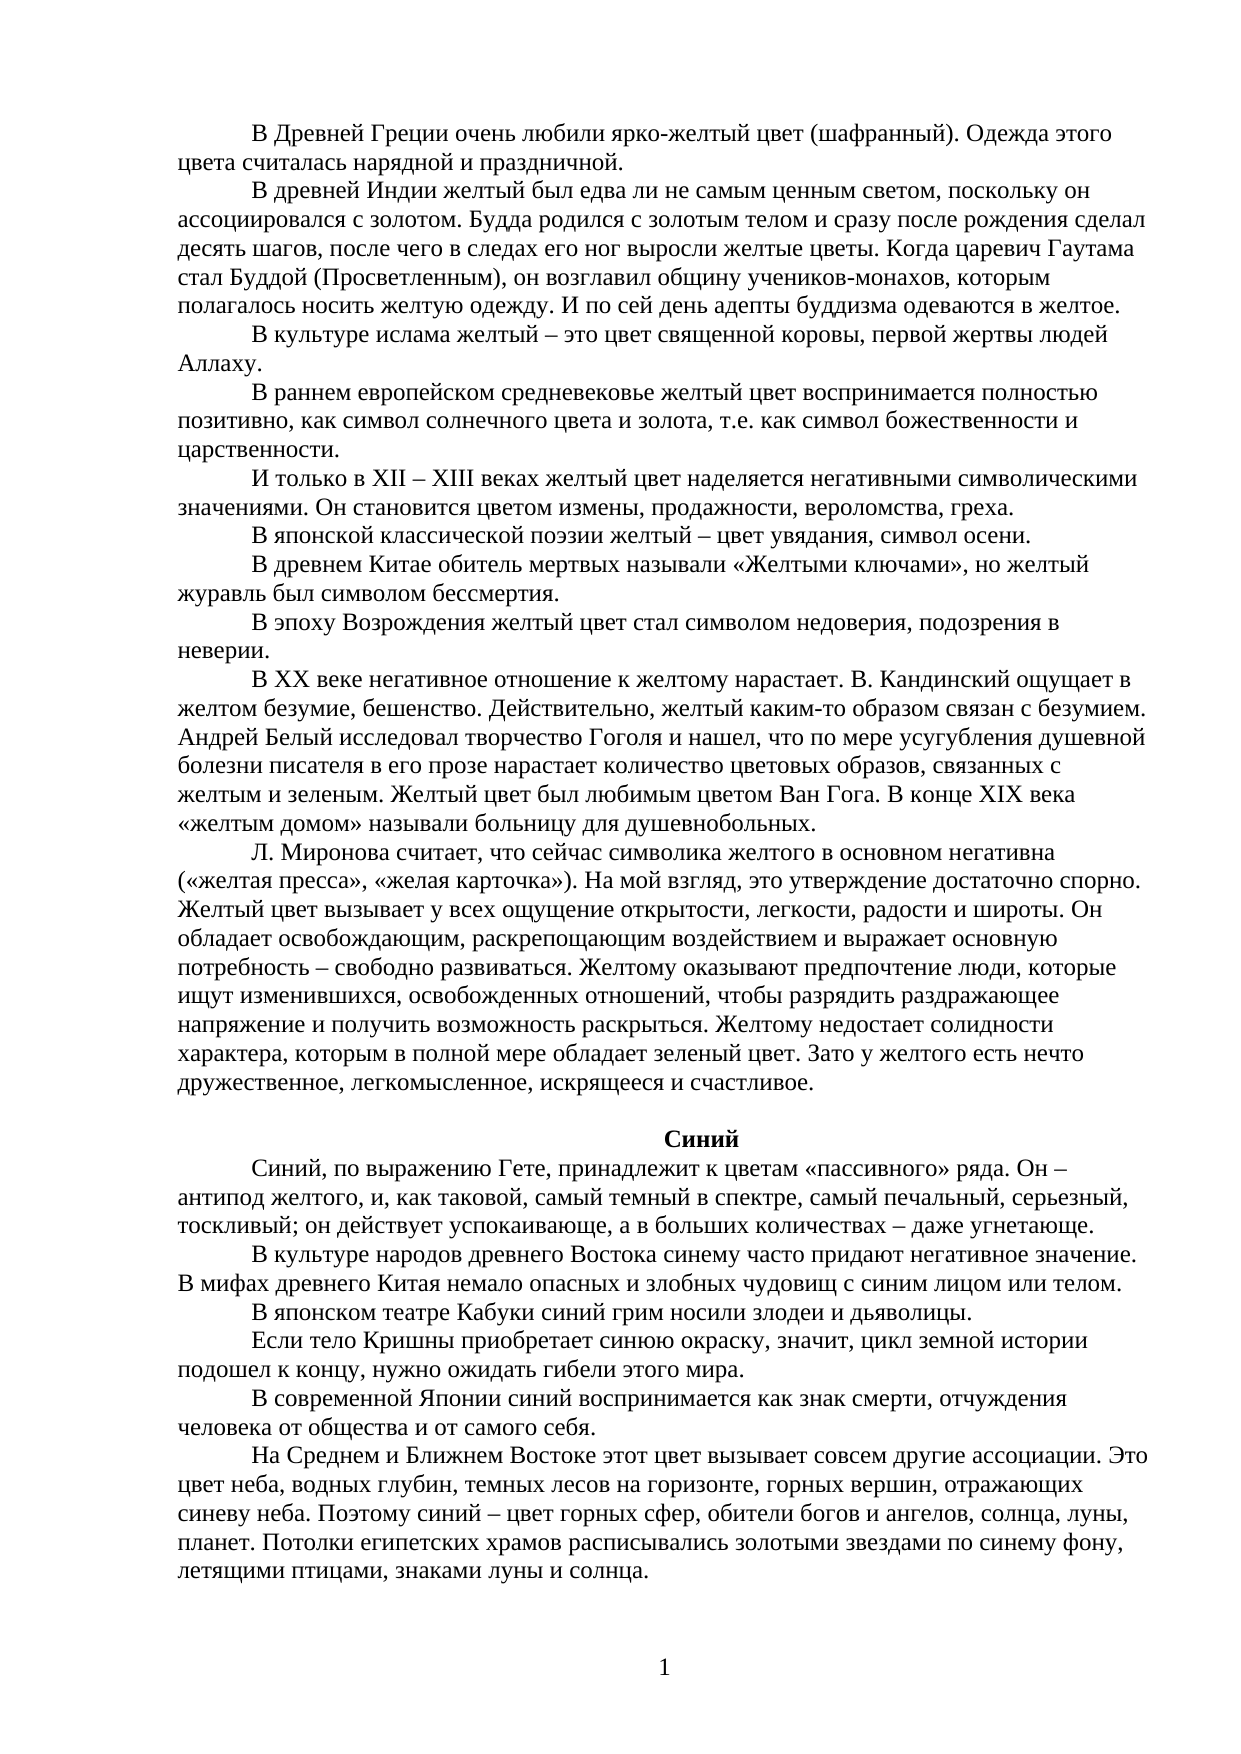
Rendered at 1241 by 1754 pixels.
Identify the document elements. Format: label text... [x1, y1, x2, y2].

text В культуре народов древнего Востока синему часто придают негативное значение. В мифах древнего Китая немало опасных и злобных чудовищ с синим лицом или телом. [177, 1239, 1152, 1297]
text В современной Японии синий воспринимается как знак смерти, отчуждения человека от общества и от самого себя. [177, 1383, 1152, 1441]
text В культуре ислама желтый – это цвет священной коровы, первой жертвы людей Аллаху. [177, 319, 1152, 377]
text В XX веке негативное отношение к желтому нарастает. В. Кандинский ощущает в желтом безумие, бешенство. Действительно, желтый каким-то образом связан с безумием. Андрей Белый исследовал творчество Гоголя и нашел, что по мере усугубления душевной болезни писателя в его прозе нарастает количество цветовых образов, связанных с желтым и зеленым. Желтый цвет был любимым цветом Ван Гога. В конце XIX века «желтым домом» называли больницу для душевнобольных. [177, 664, 1152, 837]
text В древней Индии желтый был едва ли не самым ценным светом, поскольку он ассоциировался с золотом. Будда родился с золотым телом и сразу после рождения сделал десять шагов, после чего в следах его ног выросли желтые цветы. Когда царевич Гаутама стал Буддой (Просветленным), он возглавил общину учеников-монахов, которым полагалось носить желтую одежду. И по сей день адепты буддизма одеваются в желтое. [177, 176, 1152, 319]
text В японской классической поэзии желтый – цвет увядания, символ осени. [177, 521, 1152, 549]
text В японском театре Кабуки синий грим носили злодеи и дьяволицы. [177, 1297, 1152, 1326]
text Синий, по выражению Гете, принадлежит к цветам «пассивного» ряда. Он – антипод желтого, и, как таковой, самый темный в спектре, самый печальный, серьезный, тоскливый; он действует успокаивающе, а в больших количествах – даже угнетающе. [177, 1153, 1152, 1239]
text В эпоху Возрождения желтый цвет стал символом недоверия, подозрения в неверии. [177, 607, 1152, 664]
text Если тело Кришны приобретает синюю окраску, значит, цикл земной истории подошел к концу, нужно ожидать гибели этого мира. [177, 1326, 1152, 1383]
text На Среднем и Ближнем Востоке этот цвет вызывает совсем другие ассоциации. Это цвет неба, водных глубин, темных лесов на горизонте, горных вершин, отражающих синеву неба. Поэтому синий – цвет горных сфер, обители богов и ангелов, солнца, луны, планет. Потолки египетских храмов расписывались золотыми звездами по синему фону, летящими птицами, знаками луны и солнца. [177, 1441, 1152, 1584]
text В Древней Греции очень любили ярко-желтый цвет (шафранный). Одежда этого цвета считалась нарядной и праздничной. [177, 118, 1152, 176]
text В раннем европейском средневековье желтый цвет воспринимается полностью позитивно, как символ солнечного цвета и золота, т.е. как символ божественности и царственности. [177, 377, 1152, 463]
text В древнем Китае обитель мертвых называли «Желтыми ключами», но желтый журавль был символом бессмертия. [177, 549, 1152, 607]
subtitle Синий [177, 1124, 1152, 1153]
text И только в XII – XIII веках желтый цвет наделяется негативными символическими значениями. Он становится цветом измены, продажности, вероломства, греха. [177, 463, 1152, 521]
text Л. Миронова считает, что сейчас символика желтого в основном негативна («желтая пресса», «желая карточка»). На мой взгляд, это утверждение достаточно спорно. Желтый цвет вызывает у всех ощущение открытости, легкости, радости и широты. Он обладает освобождающим, раскрепощающим воздействием и выражает основную потребность – свободно развиваться. Желтому оказывают предпочтение люди, которые ищут изменившихся, освобожденных отношений, чтобы разрядить раздражающее напряжение и получить возможность раскрыться. Желтому недостает солидности характера, которым в полной мере обладает зеленый цвет. Зато у желтого есть нечто дружественное, легкомысленное, искрящееся и счастливое. [177, 837, 1152, 1124]
